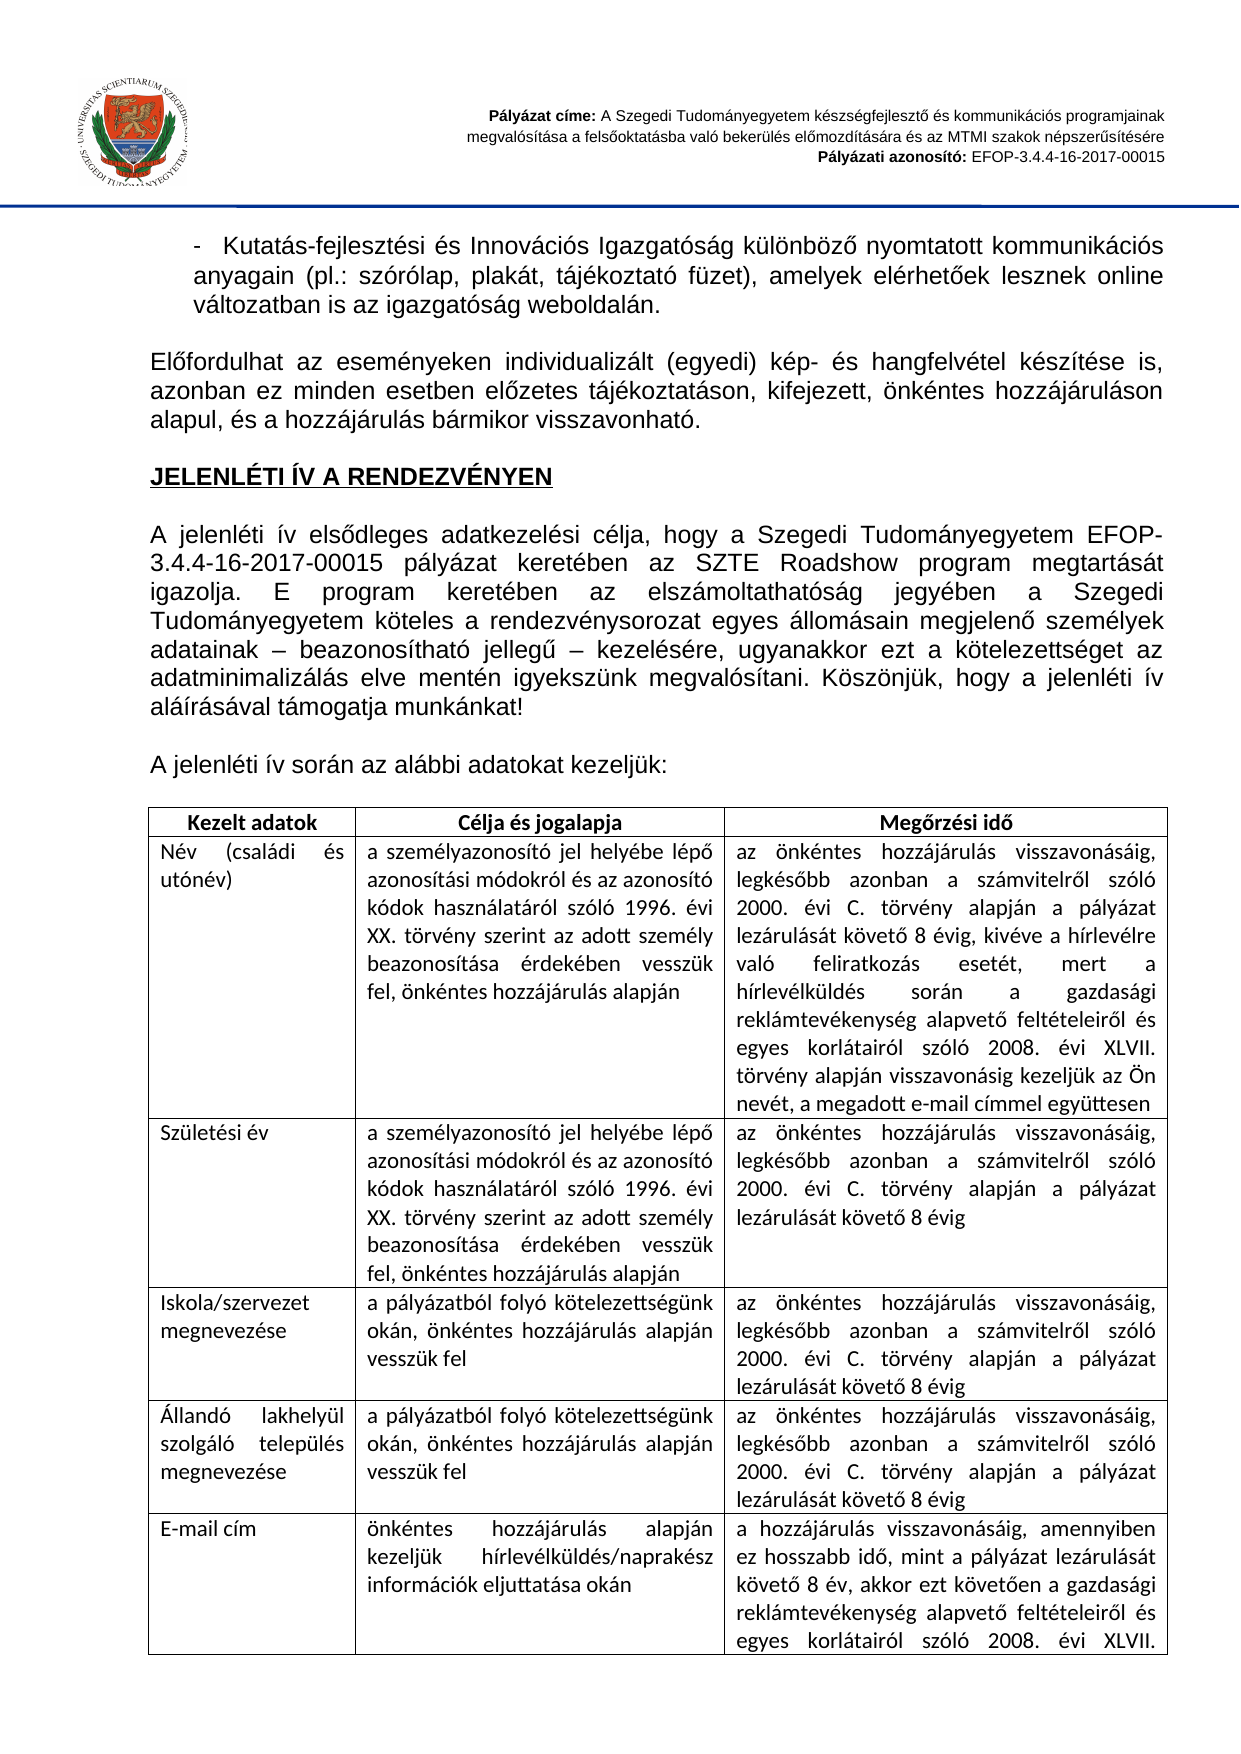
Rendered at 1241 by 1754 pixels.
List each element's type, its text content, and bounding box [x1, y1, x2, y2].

text A jelenléti ív elsődleges adatkezelési célja, hogy a Szegedi Tudományegyetem EFOP-3.4.4-16-2017-00015 pályázat keretében az SZTE Roadshow program megtartását igazolja. E program keretében az elszámoltathatóság jegyében a Szegedi Tudományegyetem köteles a rendezvénysorozat egyes állomásain megjelenő személyek adatainak – beazonosítható jellegű – kezelésére, ugyanakkor ezt a kötelezettséget az adatminimalizálás elve mentén igyekszünk megvalósítani. Köszönjük, hogy a jelenléti ív aláírásával támogatja munkánkat! [150, 520, 1165, 721]
table_cell az önkéntes hozzájárulás visszavonásáig, legkésőbb azonban a számvitelről szóló 2000. évi C. törvény alapján a pályázat lezárulását követő 8 évig, kivéve a hírlevélre való feliratkozás esetét, mert a hírlevélküldés során a gazdasági reklámtevékenység alapvető feltételeiről és egyes korlátairól szóló 2008. évi XLVII. törvény alapján visszavonásig kezeljük az Ön nevét, a megadott e-mail címmel együttesen [725, 837, 1167, 1117]
text Előfordulhat az eseményeken individualizált (egyedi) kép- és hangfelvétel készítése is, azonban ez minden esetben előzetes tájékoztatáson, kifejezett, önkéntes hozzájáruláson alapul, és a hozzájárulás bármikor visszavonható. [150, 347, 1165, 433]
table_cell a személyazonosító jel helyébe lépő azonosítási módokról és az azonosító kódok használatáról szóló 1996. évi XX. törvény szerint az adott személy beazonosítása érdekében vesszük fel, önkéntes hozzájárulás alapján [356, 837, 724, 1117]
text A jelenléti ív során az alábbi adatokat kezeljük: [150, 750, 1165, 778]
table_header Megőrzési idő [725, 808, 1167, 836]
table_cell a személyazonosító jel helyébe lépő azonosítási módokról és az azonosító kódok használatáról szóló 1996. évi XX. törvény szerint az adott személy beazonosítása érdekében vesszük fel, önkéntes hozzájárulás alapján [356, 1119, 724, 1287]
table_cell az önkéntes hozzájárulás visszavonásáig, legkésőbb azonban a számvitelről szóló 2000. évi C. törvény alapján a pályázat lezárulását követő 8 évig [725, 1401, 1167, 1513]
list Kutatás-fejlesztési és Innovációs Igazgatóság különböző nyomtatott kommunikációs anyagain (pl.: szórólap, plakát, tájékoztató füzet), amelyek elérhetőek lesznek online változatban is az igazgatóság weboldalán. [193, 230, 1165, 318]
table_cell E-mail cím [149, 1514, 355, 1654]
table_cell Születési év [149, 1119, 355, 1287]
table_header Célja és jogalapja [356, 808, 724, 836]
table_cell Iskola/szervezet megnevezése [149, 1288, 355, 1400]
table_cell a pályázatból folyó kötelezettségünk okán, önkéntes hozzájárulás alapján vesszük fel [356, 1288, 724, 1400]
table_header Kezelt adatok [149, 808, 355, 836]
table_cell Állandó lakhelyül szolgáló település megnevezése [149, 1401, 355, 1513]
table_cell az önkéntes hozzájárulás visszavonásáig, legkésőbb azonban a számvitelről szóló 2000. évi C. törvény alapján a pályázat lezárulását követő 8 évig [725, 1119, 1167, 1287]
table_cell önkéntes hozzájárulás alapján kezeljük hírlevélküldés/naprakész információk eljuttatása okán [356, 1514, 724, 1654]
table_cell Név (családi és utónév) [149, 837, 355, 1117]
picture [77, 78, 187, 186]
text JELENLÉTI ÍV A RENDEZVÉNYEN [150, 462, 1165, 491]
table_cell a pályázatból folyó kötelezettségünk okán, önkéntes hozzájárulás alapján vesszük fel [356, 1401, 724, 1513]
table_cell az önkéntes hozzájárulás visszavonásáig, legkésőbb azonban a számvitelről szóló 2000. évi C. törvény alapján a pályázat lezárulását követő 8 évig [725, 1288, 1167, 1400]
